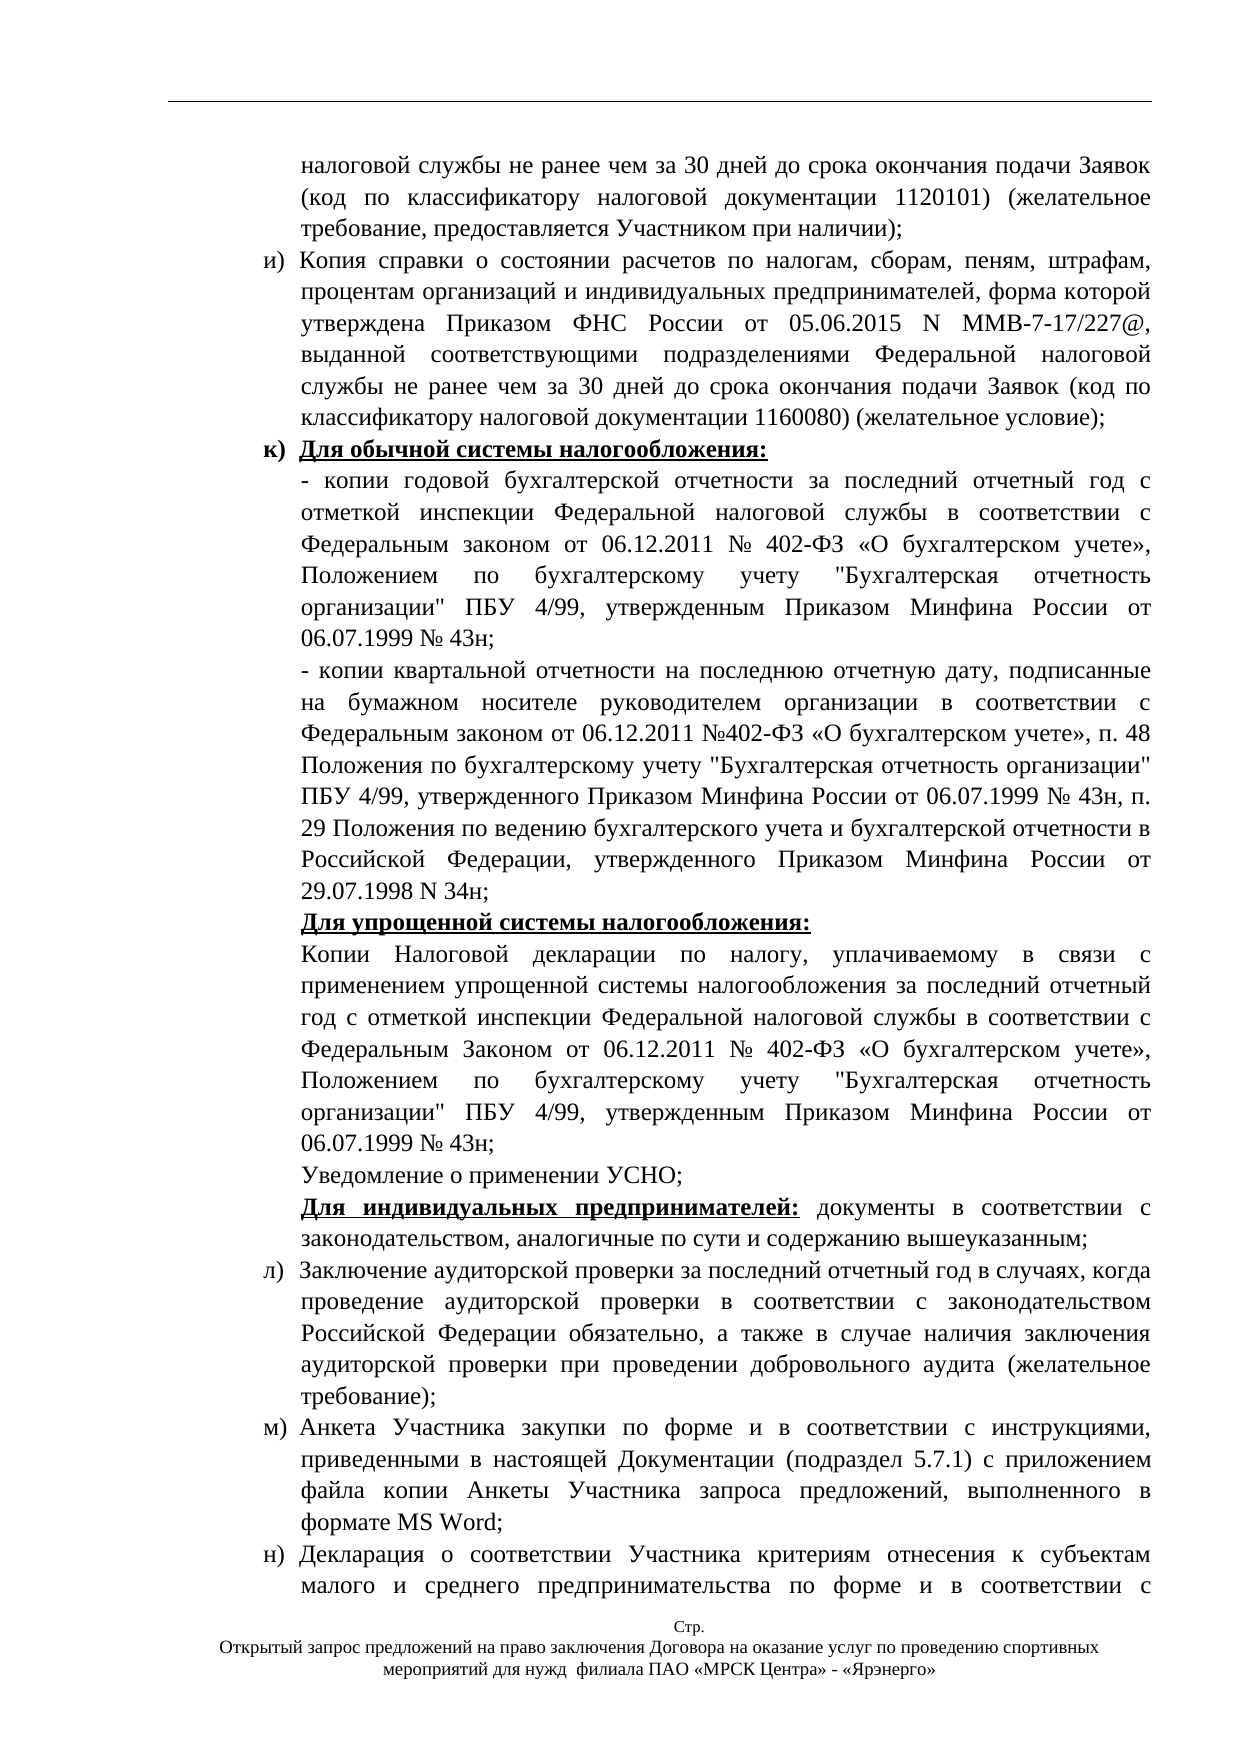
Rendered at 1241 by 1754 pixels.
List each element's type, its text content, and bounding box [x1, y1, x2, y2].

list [263, 1539, 1152, 1599]
text Для упрощенной системы налогообложения: [301, 907, 1152, 936]
text Для индивидуальных предпринимателей: документы в соответствии с законодательством, аналогичные по сути и содержанию вышеуказанным; [301, 1192, 1152, 1252]
text Уведомление о применении УСНО; [301, 1160, 1152, 1189]
text - копии квартальной отчетности на последнюю отчетную дату, подписанные на бумажном носителе руководителем организации в соответствии с Федеральным законом от 06.12.2011 №402-ФЗ «О бухгалтерском учете», п. 48 Положения по бухгалтерскому учету "Бухгалтерская отчетность организации" ПБУ 4/99, утвержденного Приказом Минфина России от 06.07.1999 № 43н, п. 29 Положения по ведению бухгалтерского учета и бухгалтерской отчетности в Российской Федерации, утвержденного Приказом Минфина России от 29.07.1998 N 34н; [301, 655, 1152, 905]
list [263, 150, 1152, 242]
list Заключение аудиторской проверки за последний отчетный год в случаях, когда проведение аудиторской проверки в соответствии с законодательством Российской Федерации обязательно, а также в случае наличия заключения аудиторской проверки при проведении добровольного аудита (желательное требование); [263, 1255, 1152, 1410]
list Анкета Участника закупки по форме и в соответствии с инструкциями, приведенными в настоящей Документации (подраздел 5.7.1) с приложением файла копии Анкеты Участника запроса предложений, выполненного в формате MS Word; [263, 1412, 1152, 1536]
list Для обычной системы налогообложения: [263, 434, 1152, 463]
list Копия справки о состоянии расчетов по налогам, сборам, пеням, штрафам, процентам организаций и индивидуальных предпринимателей, форма которой утверждена Приказом ФНС России от 05.06.2015 N ММВ-7-17/227@, выданной соответствующими подразделениями Федеральной налоговой службы не ранее чем за 30 дней до срока окончания подачи Заявок (код по классификатору налоговой документации 1160080) (желательное условие); [263, 245, 1152, 431]
text Копии Налоговой декларации по налогу, уплачиваемому в связи с применением упрощенной системы налогообложения за последний отчетный год с отметкой инспекции Федеральной налоговой службы в соответствии с Федеральным Законом от 06.12.2011 № 402-ФЗ «О бухгалтерском учете», Положением по бухгалтерскому учету "Бухгалтерская отчетность организации" ПБУ 4/99, утвержденным Приказом Минфина России от 06.07.1999 № 43н; [301, 939, 1152, 1157]
text - копии годовой бухгалтерской отчетности за последний отчетный год с отметкой инспекции Федеральной налоговой службы в соответствии с Федеральным законом от 06.12.2011 № 402-ФЗ «О бухгалтерском учете», Положением по бухгалтерскому учету "Бухгалтерская отчетность организации" ПБУ 4/99, утвержденным Приказом Минфина России от 06.07.1999 № 43н; [301, 466, 1152, 652]
